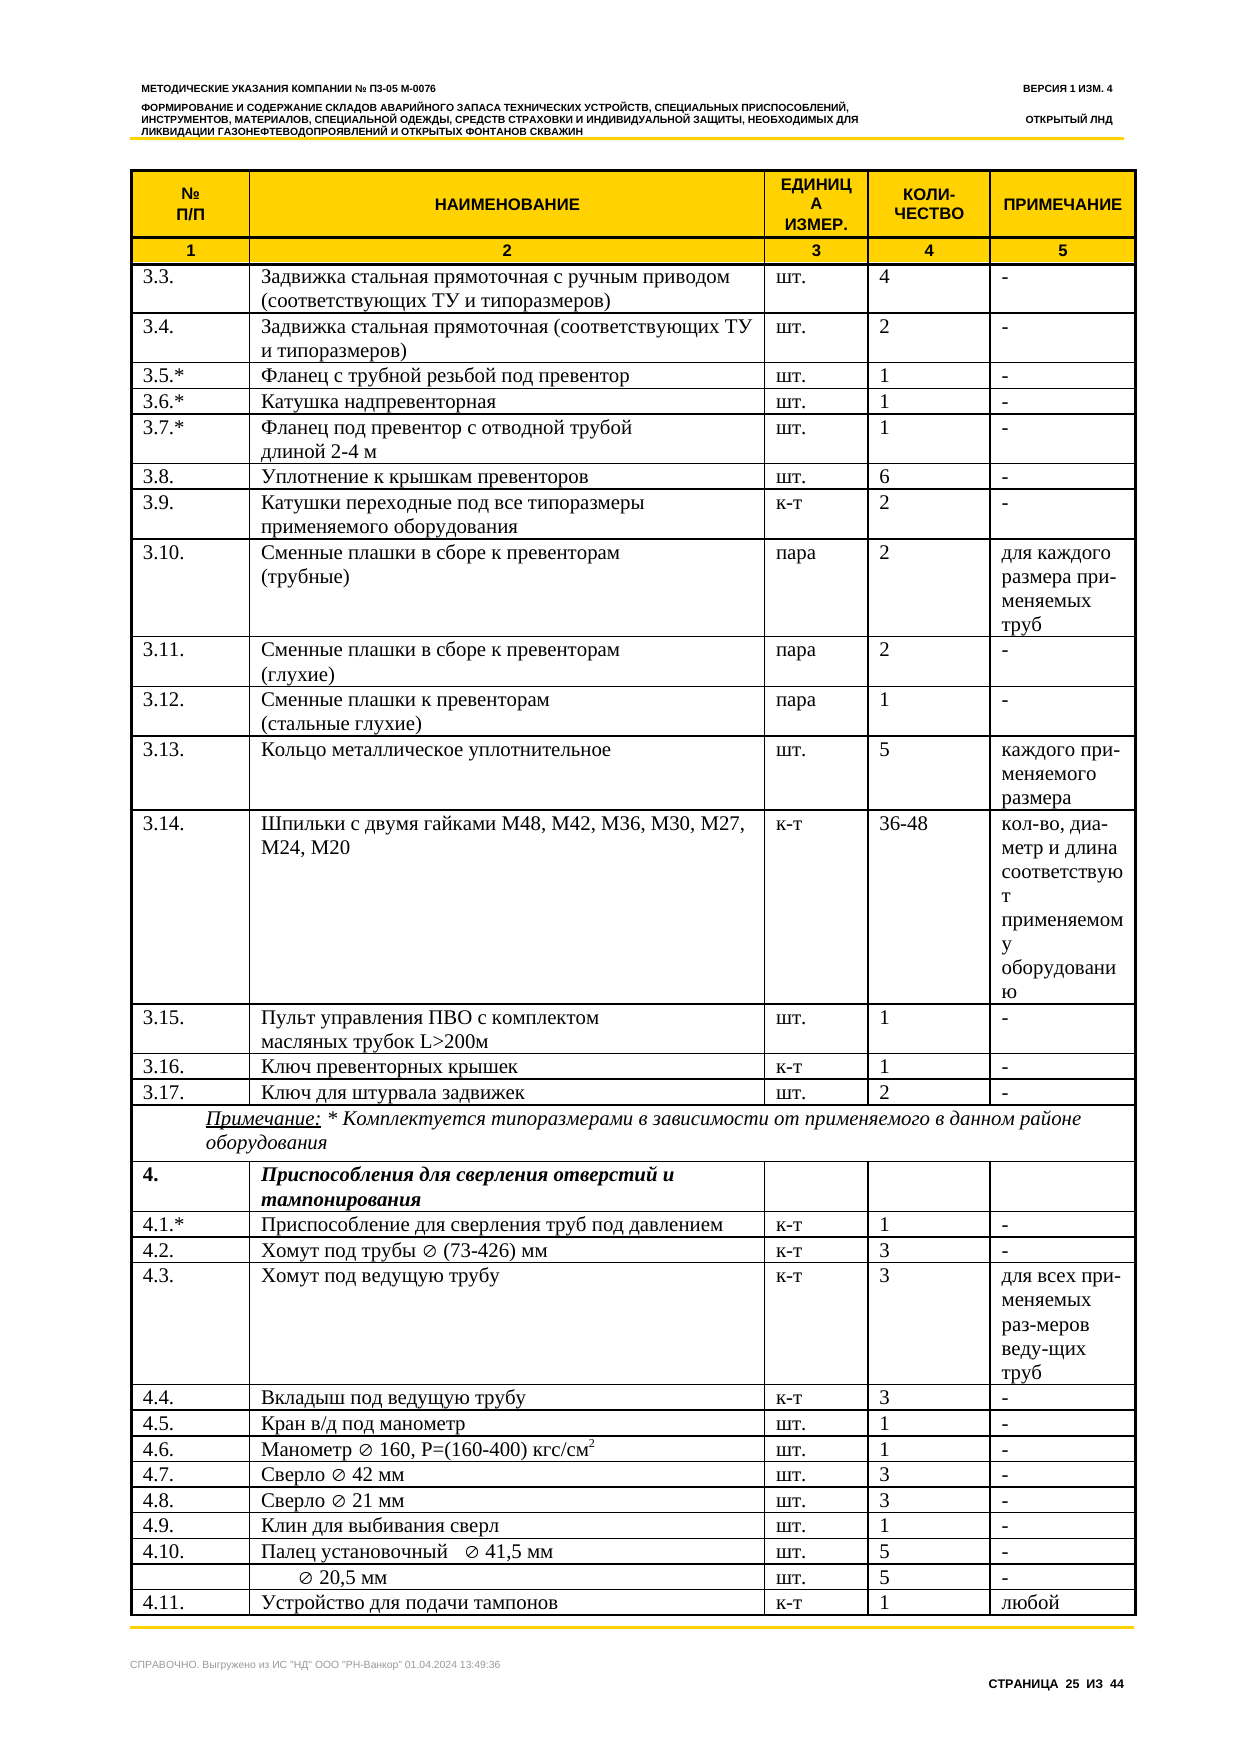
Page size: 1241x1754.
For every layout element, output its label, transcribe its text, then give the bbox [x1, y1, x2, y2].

table_cell - [991, 1054, 1134, 1078]
table_cell - [991, 363, 1134, 387]
table_cell 5 [869, 1565, 989, 1589]
table_cell 4. [133, 1162, 249, 1211]
table_cell - [991, 314, 1134, 362]
table_cell 4.7. [133, 1462, 249, 1486]
table_cell 5 [991, 239, 1134, 262]
table_cell 4.11. [133, 1590, 249, 1614]
table_cell Приспособления для сверления отверстий и тампонирования [250, 1162, 764, 1211]
table_cell каждого при-меняемого размера [991, 737, 1134, 809]
table_header КОЛИ-ЧЕСТВО [869, 172, 989, 236]
table_cell к-т [765, 811, 867, 1003]
table_cell 1 [869, 687, 989, 735]
table_header ЕДИНИЦА измер. [765, 172, 867, 236]
table_cell шт. [765, 1437, 867, 1461]
table_cell для всех при-меняемых раз-меров веду-щих труб [991, 1263, 1134, 1384]
table_cell 3.12. [133, 687, 249, 735]
table_cell 3.14. [133, 811, 249, 1003]
table_cell к-т [765, 1263, 867, 1384]
table_cell 3.6.* [133, 389, 249, 413]
table_cell 4.1.* [133, 1212, 249, 1236]
table_cell к-т [765, 1212, 867, 1236]
table_cell шт. [765, 1462, 867, 1486]
table_cell шт. [765, 1513, 867, 1537]
table_cell Шпильки с двумя гайками М48, М42, М36, М30, М27, М24, М20 [250, 811, 764, 1003]
table_cell [869, 1162, 989, 1211]
table_cell 2 [869, 314, 989, 362]
table_cell 1 [869, 1437, 989, 1461]
table_cell 36-48 [869, 811, 989, 1003]
table_cell 4.9. [133, 1513, 249, 1537]
table_cell шт. [765, 737, 867, 809]
table_cell 1 [869, 1054, 989, 1078]
table_cell к-т [765, 1385, 867, 1409]
table_cell 3.16. [133, 1054, 249, 1078]
table_cell - [991, 1565, 1134, 1589]
table_cell шт. [765, 1539, 867, 1563]
table_cell 3.4. [133, 314, 249, 362]
table_cell [765, 1162, 867, 1211]
table_cell Пульт управления ПВО с комплектом масляных трубок L>200м [250, 1005, 764, 1053]
table_cell 3.11. [133, 637, 249, 686]
table_cell [133, 1565, 249, 1589]
table_cell 2 [869, 490, 989, 538]
table_cell Вкладыш под ведущую трубу [250, 1385, 764, 1409]
table_cell 1 [869, 1005, 989, 1053]
table_cell Кольцо металлическое уплотнительное [250, 737, 764, 809]
table_cell - [991, 389, 1134, 413]
table_cell 3 [765, 239, 867, 262]
table_cell - [991, 687, 1134, 735]
table_cell - [991, 266, 1134, 312]
table_cell Задвижка стальная прямоточная (соответствующих ТУ и типоразмеров) [250, 314, 764, 362]
table_cell - [991, 1080, 1134, 1104]
table_cell 2 [250, 239, 764, 262]
table_cell Катушки переходные под все типоразмеры применяемого оборудования [250, 490, 764, 538]
table_cell - [991, 1385, 1134, 1409]
table_cell 4.8. [133, 1488, 249, 1512]
table_cell пара [765, 540, 867, 636]
table_cell - [991, 1212, 1134, 1236]
table_cell - [991, 1411, 1134, 1435]
table_cell Фланец под превентор с отводной трубой длиной 2-4 м [250, 415, 764, 463]
table_cell шт. [765, 314, 867, 362]
table_header Примечание [991, 172, 1134, 236]
table_header НАИМЕНОВАНИЕ [250, 172, 764, 236]
table_cell Сменные плашки к превенторам (стальные глухие) [250, 687, 764, 735]
table_cell Хомут под ведущую трубу [250, 1263, 764, 1384]
table_cell Кран в/д под манометр [250, 1411, 764, 1435]
table_cell к-т [765, 1590, 867, 1614]
table_cell 3.15. [133, 1005, 249, 1053]
table_header № п/п [133, 172, 249, 236]
table_cell 4 [869, 239, 989, 262]
table_cell Задвижка стальная прямоточная с ручным приводом (соответствующих ТУ и типоразмеров) [250, 266, 764, 312]
table_cell 1 [869, 1411, 989, 1435]
table_cell 3.17. [133, 1080, 249, 1104]
table_cell Сменные плашки в сборе к превенторам (глухие) [250, 637, 764, 686]
table_cell к-т [765, 490, 867, 538]
table_cell пара [765, 637, 867, 686]
table_cell - [991, 464, 1134, 488]
table_cell 3 [869, 1238, 989, 1262]
table_cell Устройство для подачи тампонов [250, 1590, 764, 1614]
table_cell 1 [869, 1212, 989, 1236]
table_cell 2 [869, 1080, 989, 1104]
table_cell 1 [869, 389, 989, 413]
table_cell Катушка надпревенторная [250, 389, 764, 413]
table_cell 3.5.* [133, 363, 249, 387]
table_cell 4.10. [133, 1539, 249, 1563]
table_cell Палец установочный 41,5 мм [250, 1539, 764, 1563]
table_cell Манометр 160, Р=(160-400) кгс/см2 [250, 1437, 764, 1461]
table_cell 1 [869, 1513, 989, 1537]
table_cell Ключ для штурвала задвижек [250, 1080, 764, 1104]
table_cell 3 [869, 1462, 989, 1486]
table_cell шт. [765, 389, 867, 413]
table_cell - [991, 637, 1134, 686]
table_cell 3.10. [133, 540, 249, 636]
table_cell 1 [869, 1590, 989, 1614]
table_cell Уплотнение к крышкам превенторов [250, 464, 764, 488]
table_cell 5 [869, 1539, 989, 1563]
table_cell 3 [869, 1263, 989, 1384]
table_cell 1 [869, 415, 989, 463]
table_cell [991, 1162, 1134, 1211]
table_cell 4.6. [133, 1437, 249, 1461]
table_cell пара [765, 687, 867, 735]
table_cell - [991, 1513, 1134, 1537]
table_cell шт. [765, 266, 867, 312]
table_cell 3.9. [133, 490, 249, 538]
table_cell - [991, 415, 1134, 463]
table_cell Примечание: * Комплектуется типоразмерами в зависимости от применяемого в данном районе оборудования [133, 1106, 1134, 1161]
table_cell Клин для выбивания сверл [250, 1513, 764, 1537]
table_cell 4 [869, 266, 989, 312]
table_cell 1 [133, 239, 249, 262]
table_cell 3.3. [133, 266, 249, 312]
table_cell к-т [765, 1054, 867, 1078]
table_cell шт. [765, 1488, 867, 1512]
table_cell для каждого размера при- меняемых труб [991, 540, 1134, 636]
table_cell 4.4. [133, 1385, 249, 1409]
table_cell 2 [869, 637, 989, 686]
table_cell 3.8. [133, 464, 249, 488]
table_cell шт. [765, 363, 867, 387]
table_cell - [991, 1462, 1134, 1486]
table_cell кол-во, диа-метр и длина соответствуют применяемому оборудованию [991, 811, 1134, 1003]
table_cell шт. [765, 464, 867, 488]
table_cell 4.3. [133, 1263, 249, 1384]
table_cell 3.13. [133, 737, 249, 809]
table_cell - [991, 490, 1134, 538]
table_cell Фланец с трубной резьбой под превентор [250, 363, 764, 387]
table_cell 3 [869, 1488, 989, 1512]
table_cell - [991, 1437, 1134, 1461]
table_cell 5 [869, 737, 989, 809]
table_cell 3 [869, 1385, 989, 1409]
table_cell шт. [765, 1565, 867, 1589]
table_cell - [991, 1539, 1134, 1563]
table_cell к-т [765, 1238, 867, 1262]
table_cell шт. [765, 1411, 867, 1435]
table_cell 4.2. [133, 1238, 249, 1262]
table_cell 2 [869, 540, 989, 636]
table_cell шт. [765, 1080, 867, 1104]
table_cell - [991, 1238, 1134, 1262]
table_cell 4.5. [133, 1411, 249, 1435]
table_cell любой конструкции [991, 1590, 1134, 1614]
table_cell Ключ превенторных крышек [250, 1054, 764, 1078]
table_cell 20,5 мм [250, 1565, 764, 1589]
table_cell 1 [869, 363, 989, 387]
table_cell 6 [869, 464, 989, 488]
table_cell Хомут под трубы (73-426) мм [250, 1238, 764, 1262]
table_cell Приспособление для сверления труб под давлением [250, 1212, 764, 1236]
table_cell Сменные плашки в сборе к превенторам (трубные) [250, 540, 764, 636]
table_cell Сверло 42 мм [250, 1462, 764, 1486]
table_cell - [991, 1488, 1134, 1512]
table_cell - [991, 1005, 1134, 1053]
table_cell шт. [765, 415, 867, 463]
table_cell 3.7.* [133, 415, 249, 463]
table_cell Сверло 21 мм [250, 1488, 764, 1512]
table_cell шт. [765, 1005, 867, 1053]
